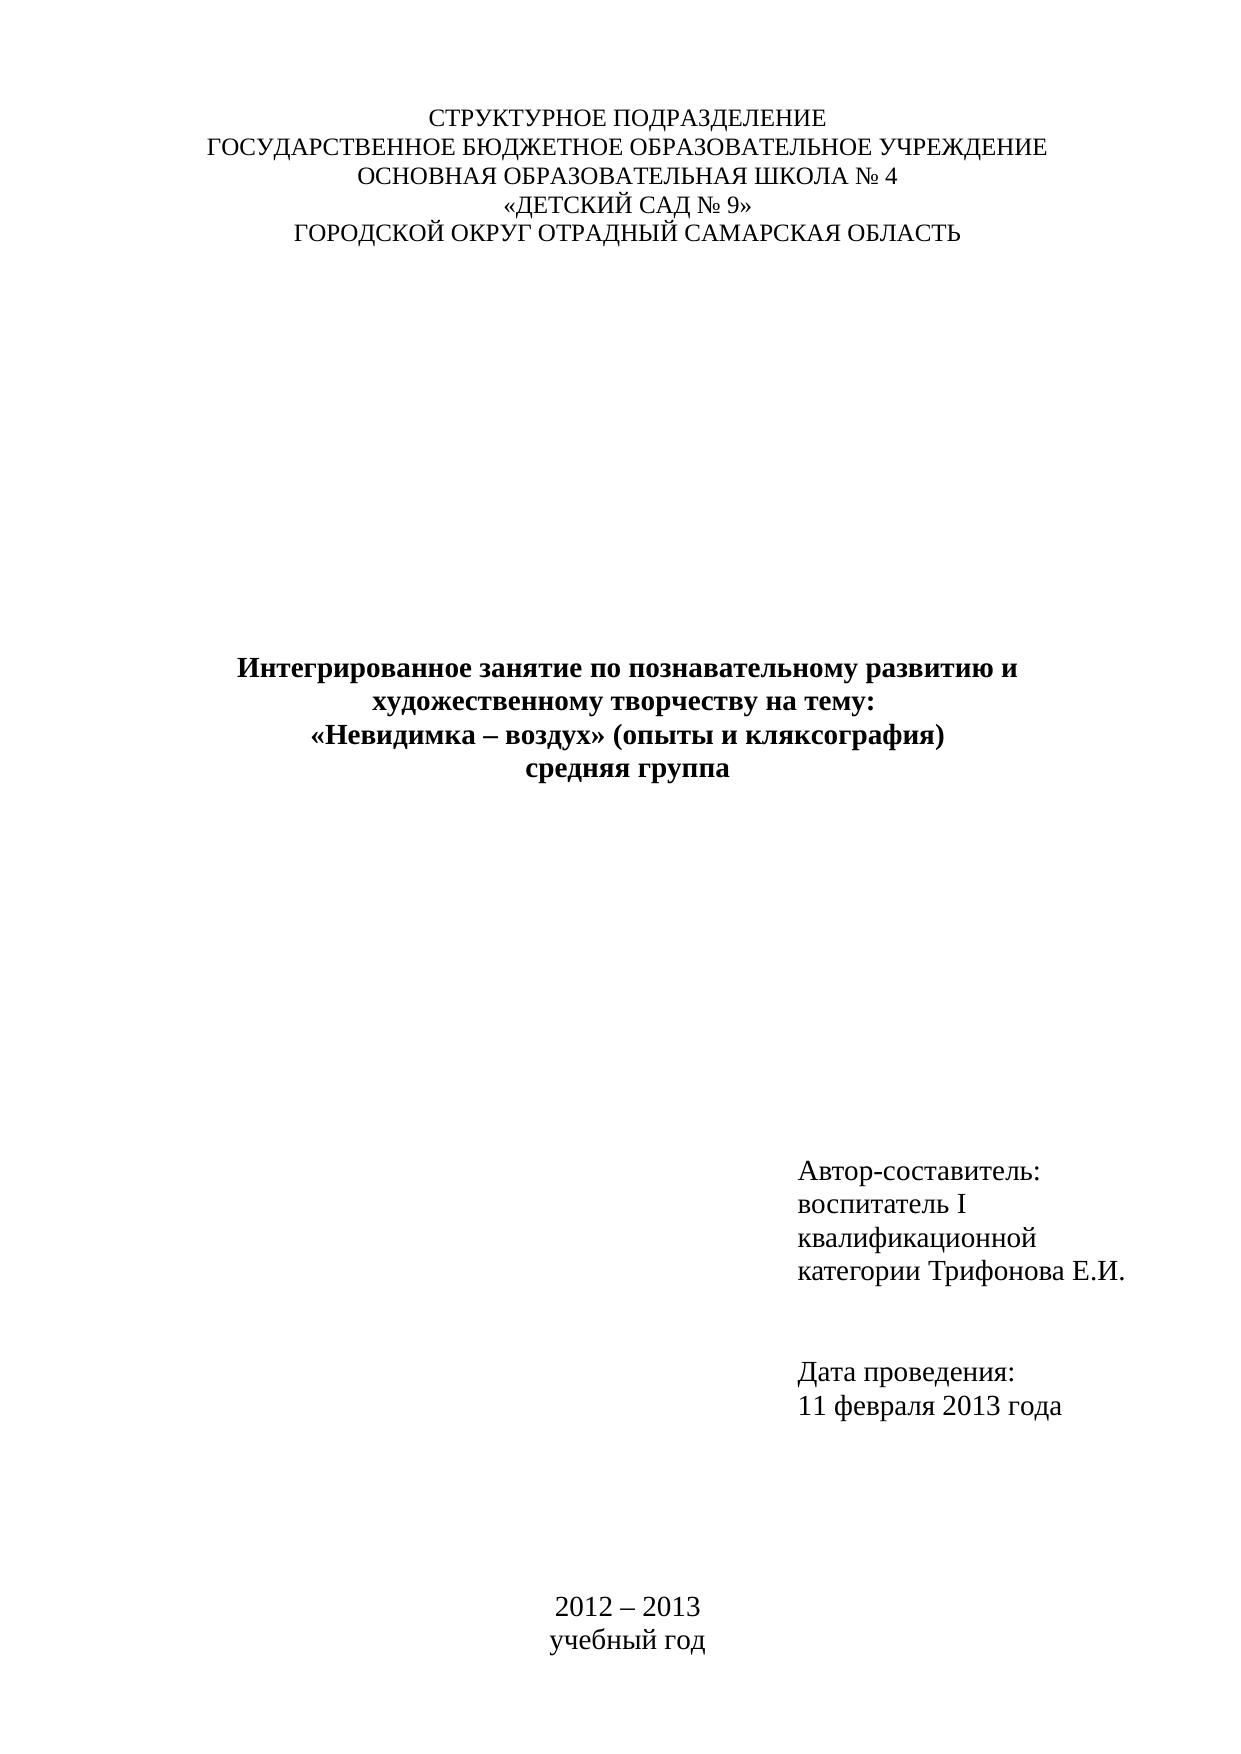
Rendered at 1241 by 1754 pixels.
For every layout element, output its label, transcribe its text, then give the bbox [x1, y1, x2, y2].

subtitle художественному творчеству на тему: [89, 683, 1166, 717]
subtitle Автор-составитель: [797, 1153, 1166, 1186]
subtitle Интегрированное занятие по познавательному развитию и [89, 650, 1166, 683]
text «Детский сад № 9» [89, 190, 1166, 218]
text Основная образовательная школа № 4 [89, 161, 1166, 190]
text Структурное подразделение [89, 103, 1166, 132]
text Государственное бюджетное образовательное учреждение [89, 132, 1166, 161]
text Дата проведения: [797, 1354, 1166, 1388]
text 11 февраля 2013 года [797, 1388, 1166, 1421]
text учебный год [89, 1622, 1166, 1656]
text средняя группа [89, 750, 1166, 784]
subtitle воспитатель I квалификационной категории Трифонова Е.И. [797, 1186, 1166, 1287]
text 2012 – 2013 [89, 1589, 1166, 1622]
text городской округ Отрадный Самарская область [89, 218, 1166, 247]
subtitle «Невидимка – воздух» (опыты и кляксография) [89, 717, 1166, 750]
